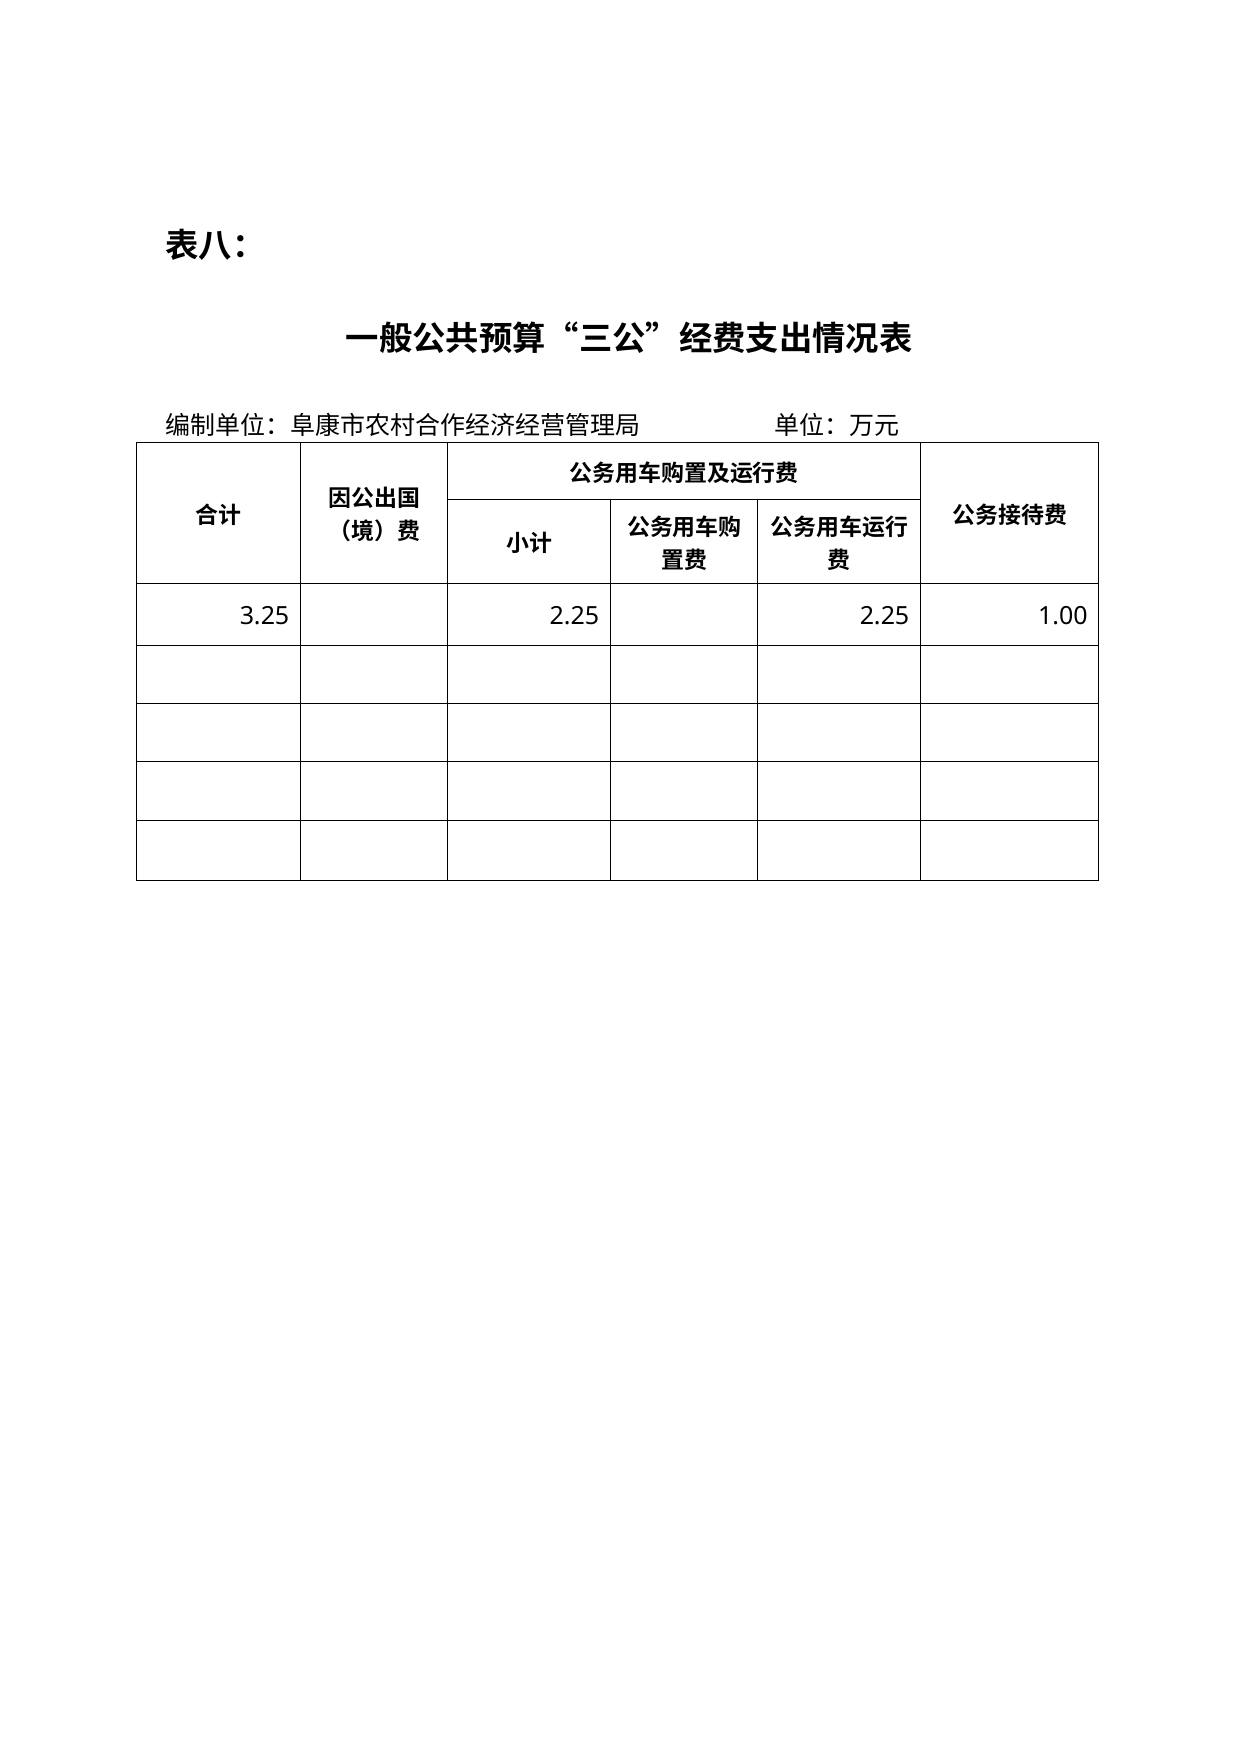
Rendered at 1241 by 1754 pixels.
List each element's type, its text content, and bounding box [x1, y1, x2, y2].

table_cell [611, 762, 757, 819]
table_cell [137, 821, 300, 880]
table_cell [611, 704, 757, 761]
table_header 公务接待费 [921, 443, 1098, 583]
table_cell [448, 821, 610, 880]
table_cell [611, 646, 757, 703]
table_cell 2.25 [758, 584, 920, 645]
table_cell [448, 646, 610, 703]
table_cell [921, 704, 1098, 761]
table_cell [301, 762, 447, 819]
table_cell [301, 646, 447, 703]
table_cell [448, 762, 610, 819]
table_cell 2.25 [448, 584, 610, 645]
table_header 因公出国（境）费 [301, 443, 447, 583]
table_cell [758, 704, 920, 761]
table_cell [137, 762, 300, 819]
table_cell [137, 646, 300, 703]
table_cell [137, 704, 300, 761]
table_cell [301, 584, 447, 645]
table_cell [758, 821, 920, 880]
table_cell [448, 704, 610, 761]
table_cell [921, 821, 1098, 880]
table_cell [758, 762, 920, 819]
text 一般公共预算“三公”经费支出情况表 [165, 312, 1092, 360]
table_cell [758, 646, 920, 703]
text 编制单位：阜康市农村合作经济经营管理局 单位：万元 [165, 406, 1092, 442]
table_cell [611, 584, 757, 645]
table_cell 3.25 [137, 584, 300, 645]
table_cell [921, 762, 1098, 819]
table_cell [921, 646, 1098, 703]
table_cell 小计 [448, 500, 610, 583]
table_cell [301, 821, 447, 880]
table_cell 公务用车运行费 [758, 500, 920, 583]
text 表八： [165, 218, 1092, 267]
table_cell [301, 704, 447, 761]
table_cell 公务用车购置费 [611, 500, 757, 583]
table_cell [611, 821, 757, 880]
table_header 公务用车购置及运行费 [448, 443, 920, 499]
table_cell 1.00 [921, 584, 1098, 645]
table_header 合计 [137, 443, 300, 583]
